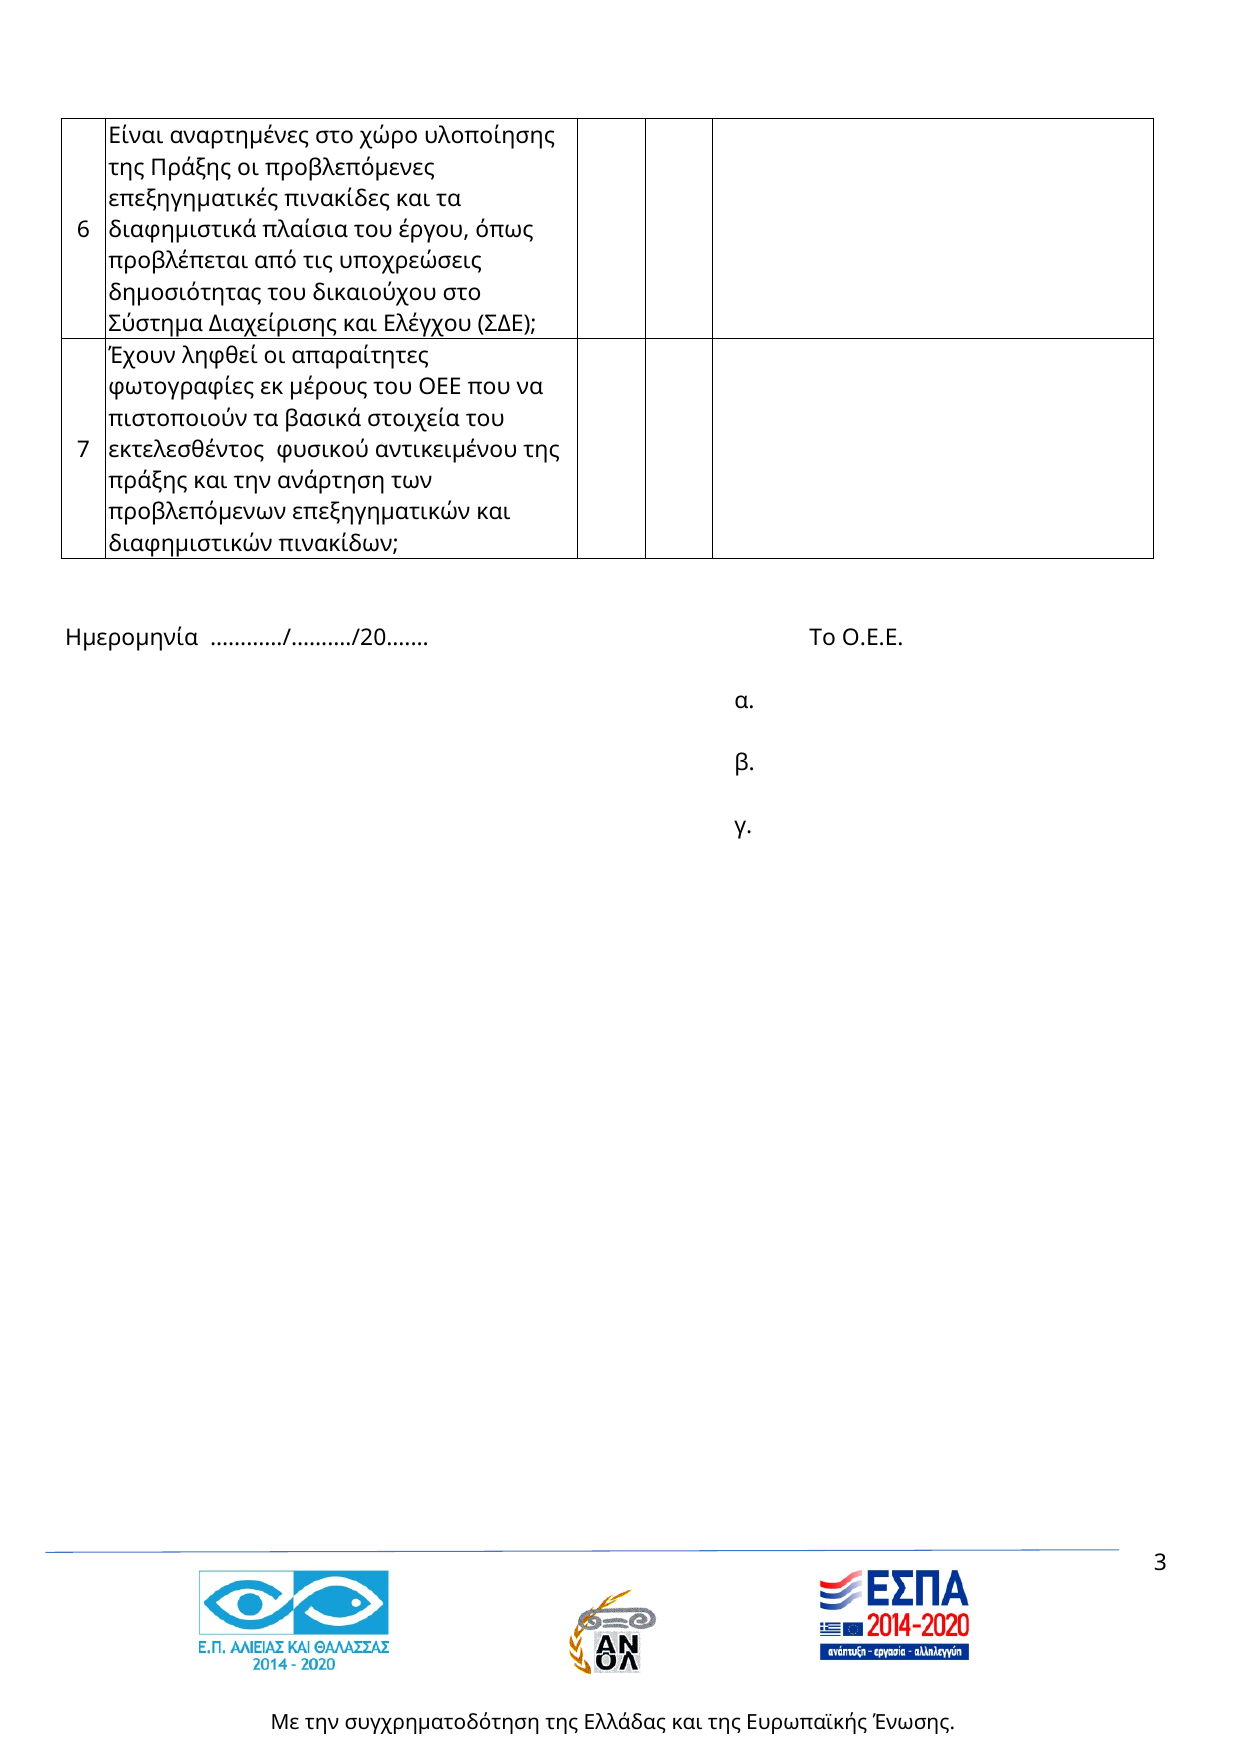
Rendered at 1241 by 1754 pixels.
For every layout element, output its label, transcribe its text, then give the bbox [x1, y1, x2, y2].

table_cell 7 [62, 339, 105, 558]
picture [815, 1567, 973, 1662]
text α. [659, 684, 1167, 715]
table_cell Είναι αναρτημένες στο χώρο υλοποίησης της Πράξης οι προβλεπόμενες επεξηγηματικές πινακίδες και τα διαφημιστικά πλαίσια του έργου, όπως προβλέπεται από τις υποχρεώσεις δημοσιότητας του δικαιούχου στο Σύστημα Διαχείρισης και Ελέγχου (ΣΔΕ); [106, 119, 577, 338]
table_cell [713, 339, 1153, 558]
text γ. [659, 809, 1167, 840]
text β. [659, 746, 1167, 777]
table_cell [646, 339, 712, 558]
table_cell [646, 119, 712, 338]
table_cell [578, 119, 645, 338]
text Ημερομηνία …………/………./20….… Το Ο.Ε.Ε. [59, 621, 1167, 652]
table_cell [713, 119, 1153, 338]
picture [195, 1566, 392, 1674]
table_cell [578, 339, 645, 558]
table_cell 6 [62, 119, 105, 338]
table_cell Έχουν ληφθεί οι απαραίτητες φωτογραφίες εκ μέρους του ΟΕΕ που να πιστοποιούν τα βασικά στοιχεία του εκτελεσθέντος φυσικού αντικειμένου της πράξης και την ανάρτηση των προβλεπόμενων επεξηγηματικών και διαφημιστικών πινακίδων; [106, 339, 577, 558]
picture [565, 1578, 661, 1675]
